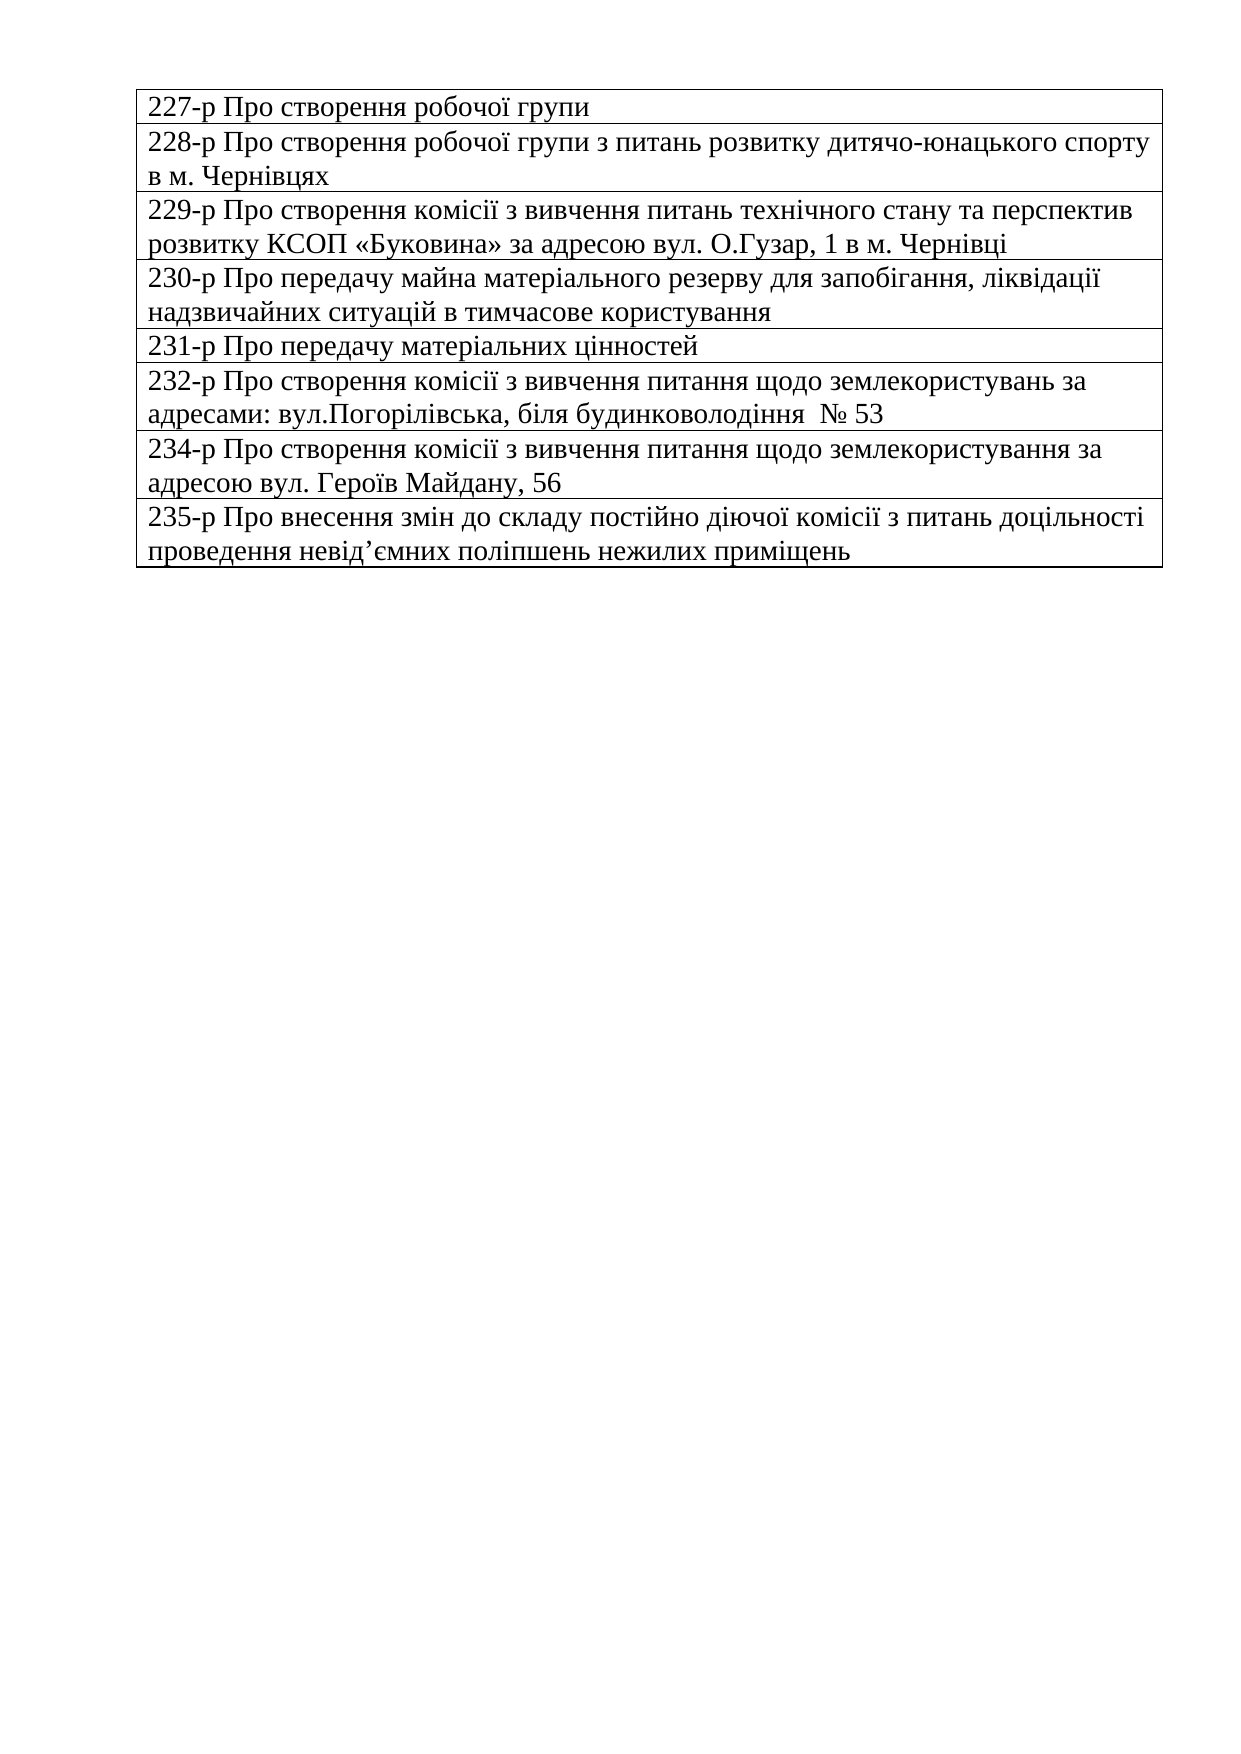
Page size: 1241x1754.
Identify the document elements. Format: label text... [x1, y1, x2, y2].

table_cell 227-р Про створення робочої групи [137, 90, 1162, 123]
table_cell 228-р Про створення робочої групи з питань розвитку дитячо-юнацького спорту в м. Чернівцях [137, 124, 1162, 191]
table_cell 229-р Про створення комісії з вивчення питань технічного стану та перспектив розвитку КСОП «Буковина» за адресою вул. О.Гузар, 1 в м. Чернівці [137, 192, 1162, 259]
table_cell 231-р Про передачу матеріальних цінностей [137, 329, 1162, 362]
table_cell 232-р Про створення комісії з вивчення питання щодо землекористувань за адресами: вул.Погорілівська, біля будинковолодіння № 53 [137, 363, 1162, 430]
table_cell 230-р Про передачу майна матеріального резерву для запобігання, ліквідації надзвичайних ситуацій в тимчасове користування [137, 260, 1162, 327]
table_cell 235-р Про внесення змін до складу постійно діючої комісії з питань доцільності проведення невід’ємних поліпшень нежилих приміщень [137, 499, 1162, 566]
table_cell 234-р Про створення комісії з вивчення питання щодо землекористування за адресою вул. Героїв Майдану, 56 [137, 431, 1162, 498]
